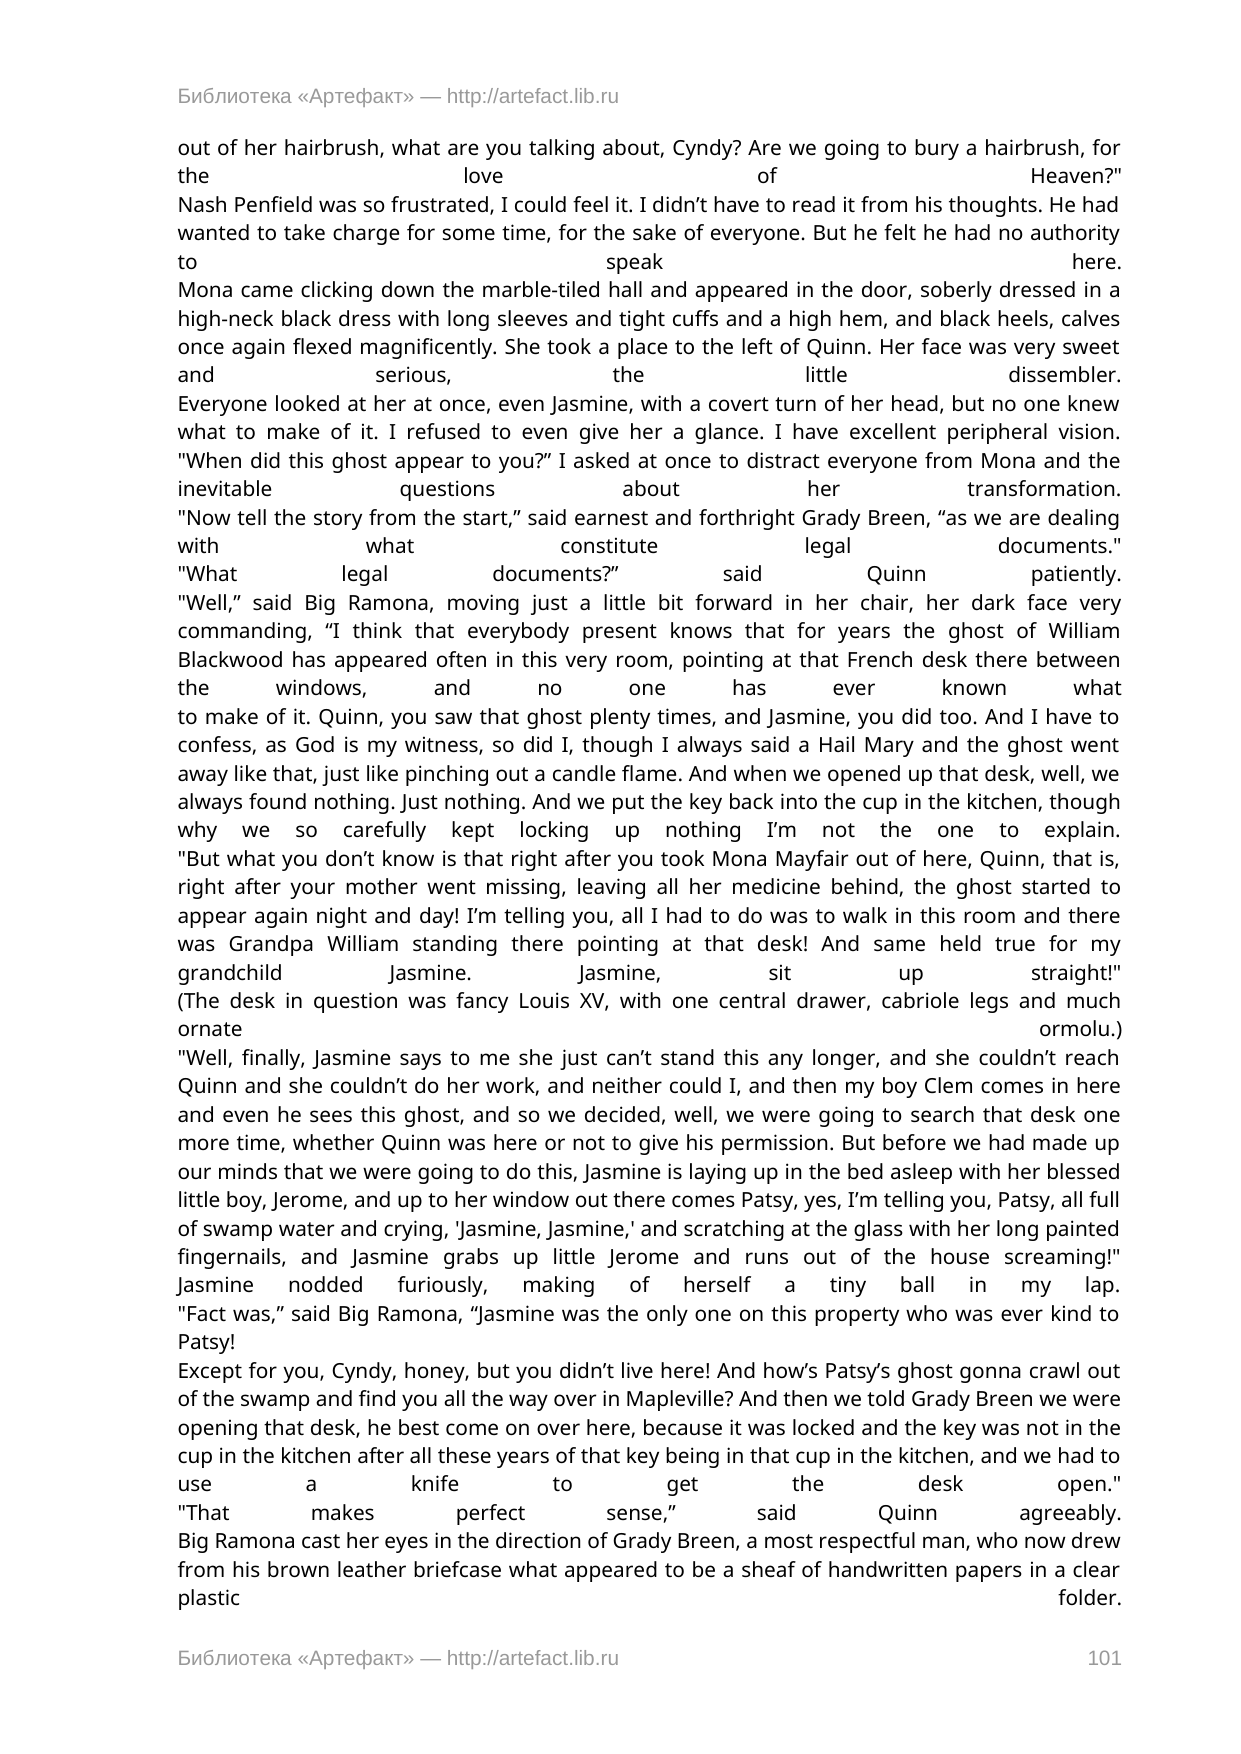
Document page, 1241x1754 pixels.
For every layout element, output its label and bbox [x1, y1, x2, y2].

text [177, 133, 1122, 1612]
